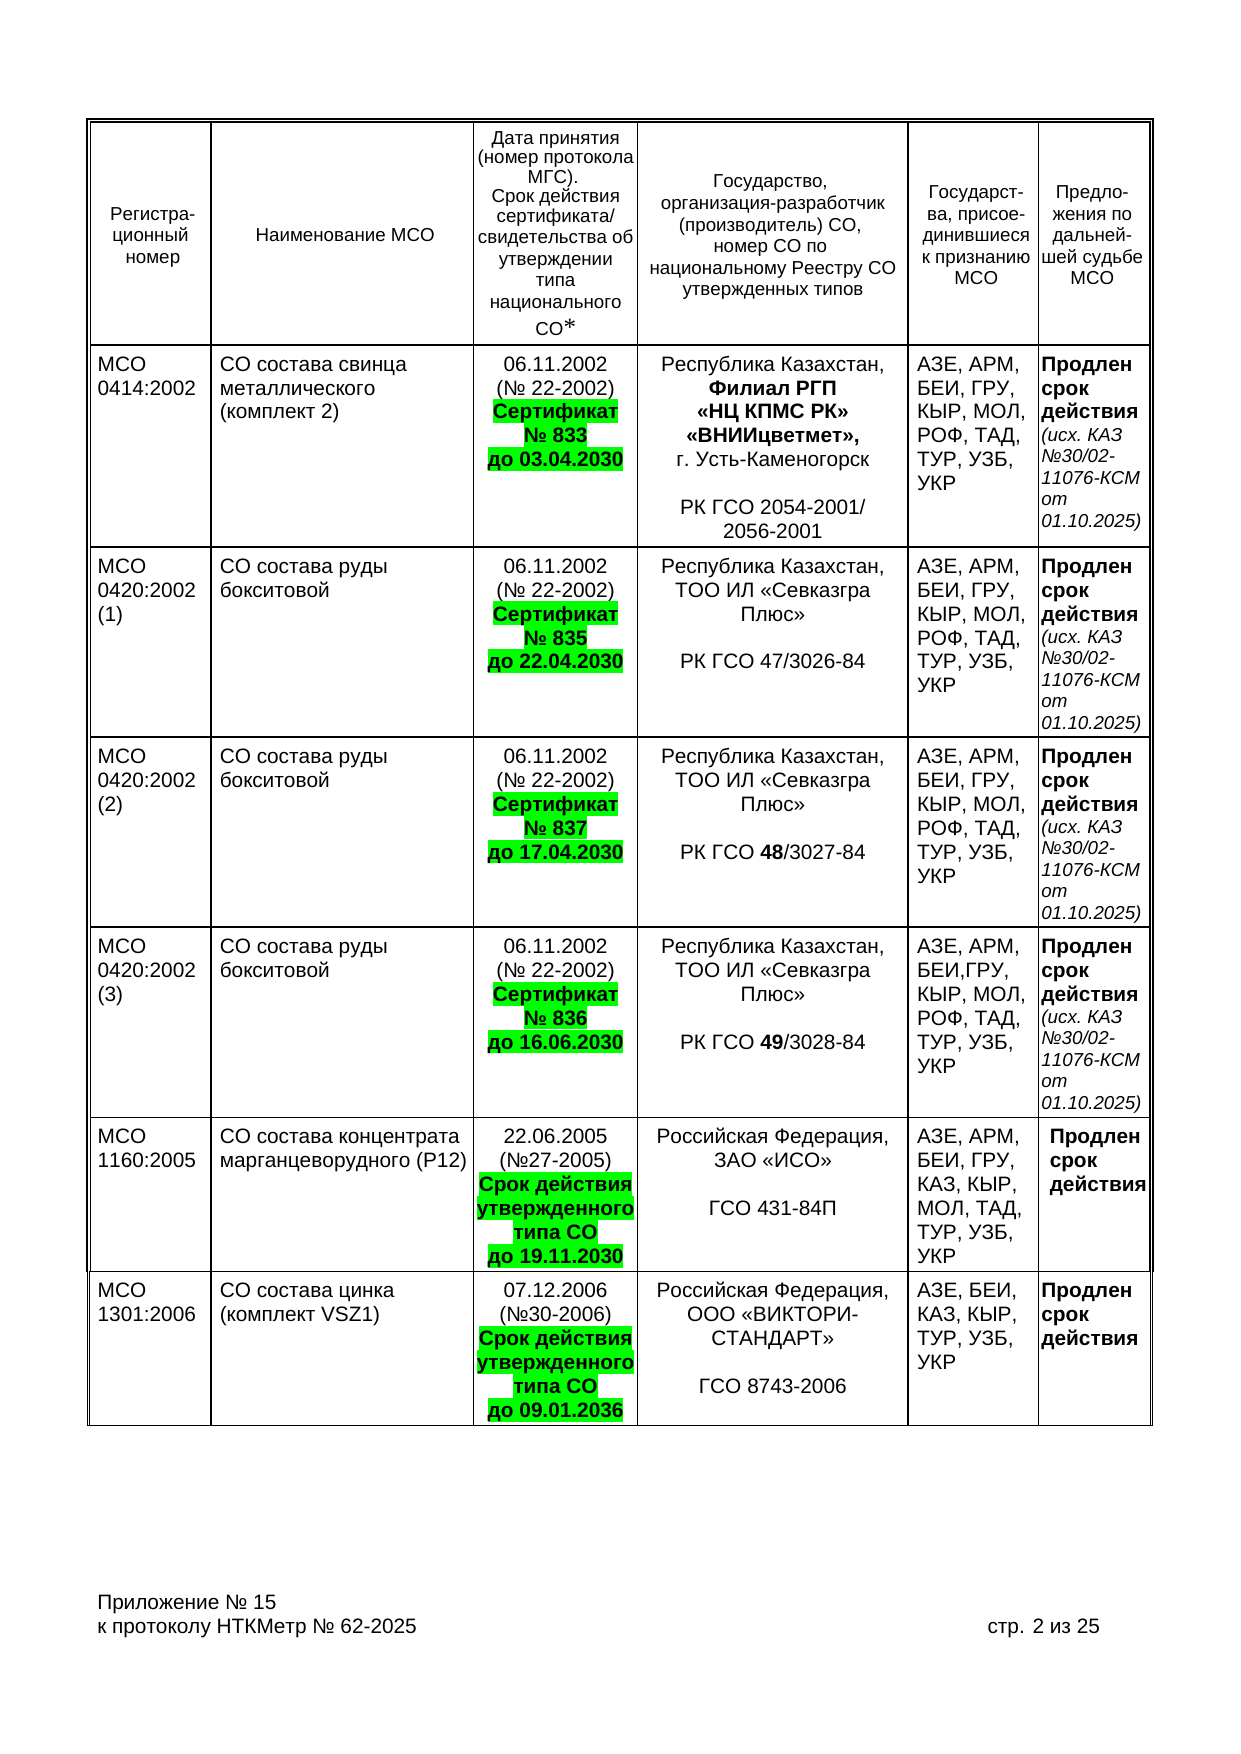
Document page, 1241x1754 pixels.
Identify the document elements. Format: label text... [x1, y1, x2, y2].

table_cell МСО 0420:2002 (2) [91, 738, 210, 926]
table_header Регистра-ционный номер [91, 123, 210, 344]
table_cell СО состава концентрата марганцеворудного (Р12) [212, 1118, 473, 1271]
table_cell СО состава руды бокситовой [212, 548, 473, 736]
table_cell Продлен срок действия (исх. КАЗ №30/02-11076-КСМ от 01.10.2025) [1039, 738, 1149, 926]
table_cell 06.11.2002 (№ 22-2002) Сертификат № 833 до 03.04.2030 [474, 346, 637, 546]
table_cell Продлен срок действия [1039, 1272, 1150, 1425]
table_cell 06.11.2002 (№ 22-2002) Сертификат № 837 до 17.04.2030 [474, 738, 637, 926]
table_cell АЗЕ, АРМ, БЕИ, ГРУ, КЫР, МОЛ, РОФ, ТАД, ТУР, УЗБ, УКР [909, 346, 1038, 546]
table_cell АЗЕ, АРМ, БЕИ, ГРУ, КАЗ, КЫР, МОЛ, ТАД, ТУР, УЗБ, УКР [909, 1118, 1038, 1271]
table_header Наименование МСО [212, 123, 473, 344]
table_cell СО состава цинка (комплект VSZ1) [212, 1272, 473, 1425]
table_cell МСО 1160:2005 [91, 1118, 210, 1271]
table_cell АЗЕ, АРМ, БЕИ,ГРУ, КЫР, МОЛ, РОФ, ТАД, ТУР, УЗБ, УКР [909, 928, 1038, 1116]
table_cell Республика Казахстан, Филиал РГП «НЦ КПМС РК» «ВНИИцветмет», г. Усть-Каменогорск РК ГСО 2054-2001/ 2056-2001 [638, 346, 907, 546]
table_cell СО состава руды бокситовой [212, 738, 473, 926]
table_cell Продлен срок действия (исх. КАЗ №30/02-11076-КСМ от 01.10.2025) [1039, 928, 1149, 1116]
table_cell Продлен срок действия (исх. КАЗ №30/02-11076-КСМ от 01.10.2025) [1039, 548, 1149, 736]
table_cell АЗЕ, АРМ, БЕИ, ГРУ, КЫР, МОЛ, РОФ, ТАД, ТУР, УЗБ, УКР [909, 738, 1038, 926]
table_cell МСО 0420:2002 (3) [91, 928, 210, 1116]
table_header Государст-ва, присое-динившиеся к признанию МСО [909, 123, 1038, 344]
table_cell Продлен срок действия (исх. КАЗ №30/02-11076-КСМ от 01.10.2025) [1039, 346, 1149, 546]
table_cell Республика Казахстан, ТОО ИЛ «Севказгра Плюс» РК ГСО 49/3028-84 [638, 928, 907, 1116]
table_cell МСО 0414:2002 [91, 346, 210, 546]
table_cell МСО 0420:2002 (1) [91, 548, 210, 736]
table_cell СО состава руды бокситовой [212, 928, 473, 1116]
table_cell Продлен срок действия [1039, 1118, 1149, 1271]
table_cell АЗЕ, БЕИ, КАЗ, КЫР, ТУР, УЗБ, УКР [909, 1272, 1038, 1425]
table_cell АЗЕ, АРМ, БЕИ, ГРУ, КЫР, МОЛ, РОФ, ТАД, ТУР, УЗБ, УКР [909, 548, 1038, 736]
table_cell 22.06.2005 (№27-2005) Срок действия утвержденного типа СО до 19.11.2030 [474, 1118, 637, 1271]
table_header Предло-жения по дальней- шей судьбе МСО [1039, 123, 1149, 344]
table_cell Республика Казахстан, ТОО ИЛ «Севказгра Плюс» РК ГСО 48/3027-84 [638, 738, 907, 926]
table_cell 06.11.2002 (№ 22-2002) Сертификат № 836 до 16.06.2030 [474, 928, 637, 1116]
table_header Государство, организация-разработчик (производитель) СО, номер СО по национальному Реестру СО утвержденных типов [638, 123, 907, 344]
table_cell Республика Казахстан, ТОО ИЛ «Севказгра Плюс» РК ГСО 47/3026-84 [638, 548, 907, 736]
table_cell Российская Федерация, ООО «ВИКТОРИ-СТАНДАРТ» ГСО 8743-2006 [638, 1272, 907, 1425]
table_header Дата принятия (номер протокола МГС). Срок действия сертификата/ свидетельства об утверждении типа национального СО* [474, 123, 637, 344]
table_cell 07.12.2006 (№30-2006) Срок действия утвержденного типа СО до 09.01.2036 [474, 1272, 637, 1425]
table_cell Российская Федерация, ЗАО «ИСО» ГСО 431-84П [638, 1118, 907, 1271]
table_cell СО состава свинца металлического (комплект 2) [212, 346, 473, 546]
table_cell 06.11.2002 (№ 22-2002) Сертификат № 835 до 22.04.2030 [474, 548, 637, 736]
table_cell МСО 1301:2006 [90, 1272, 210, 1425]
